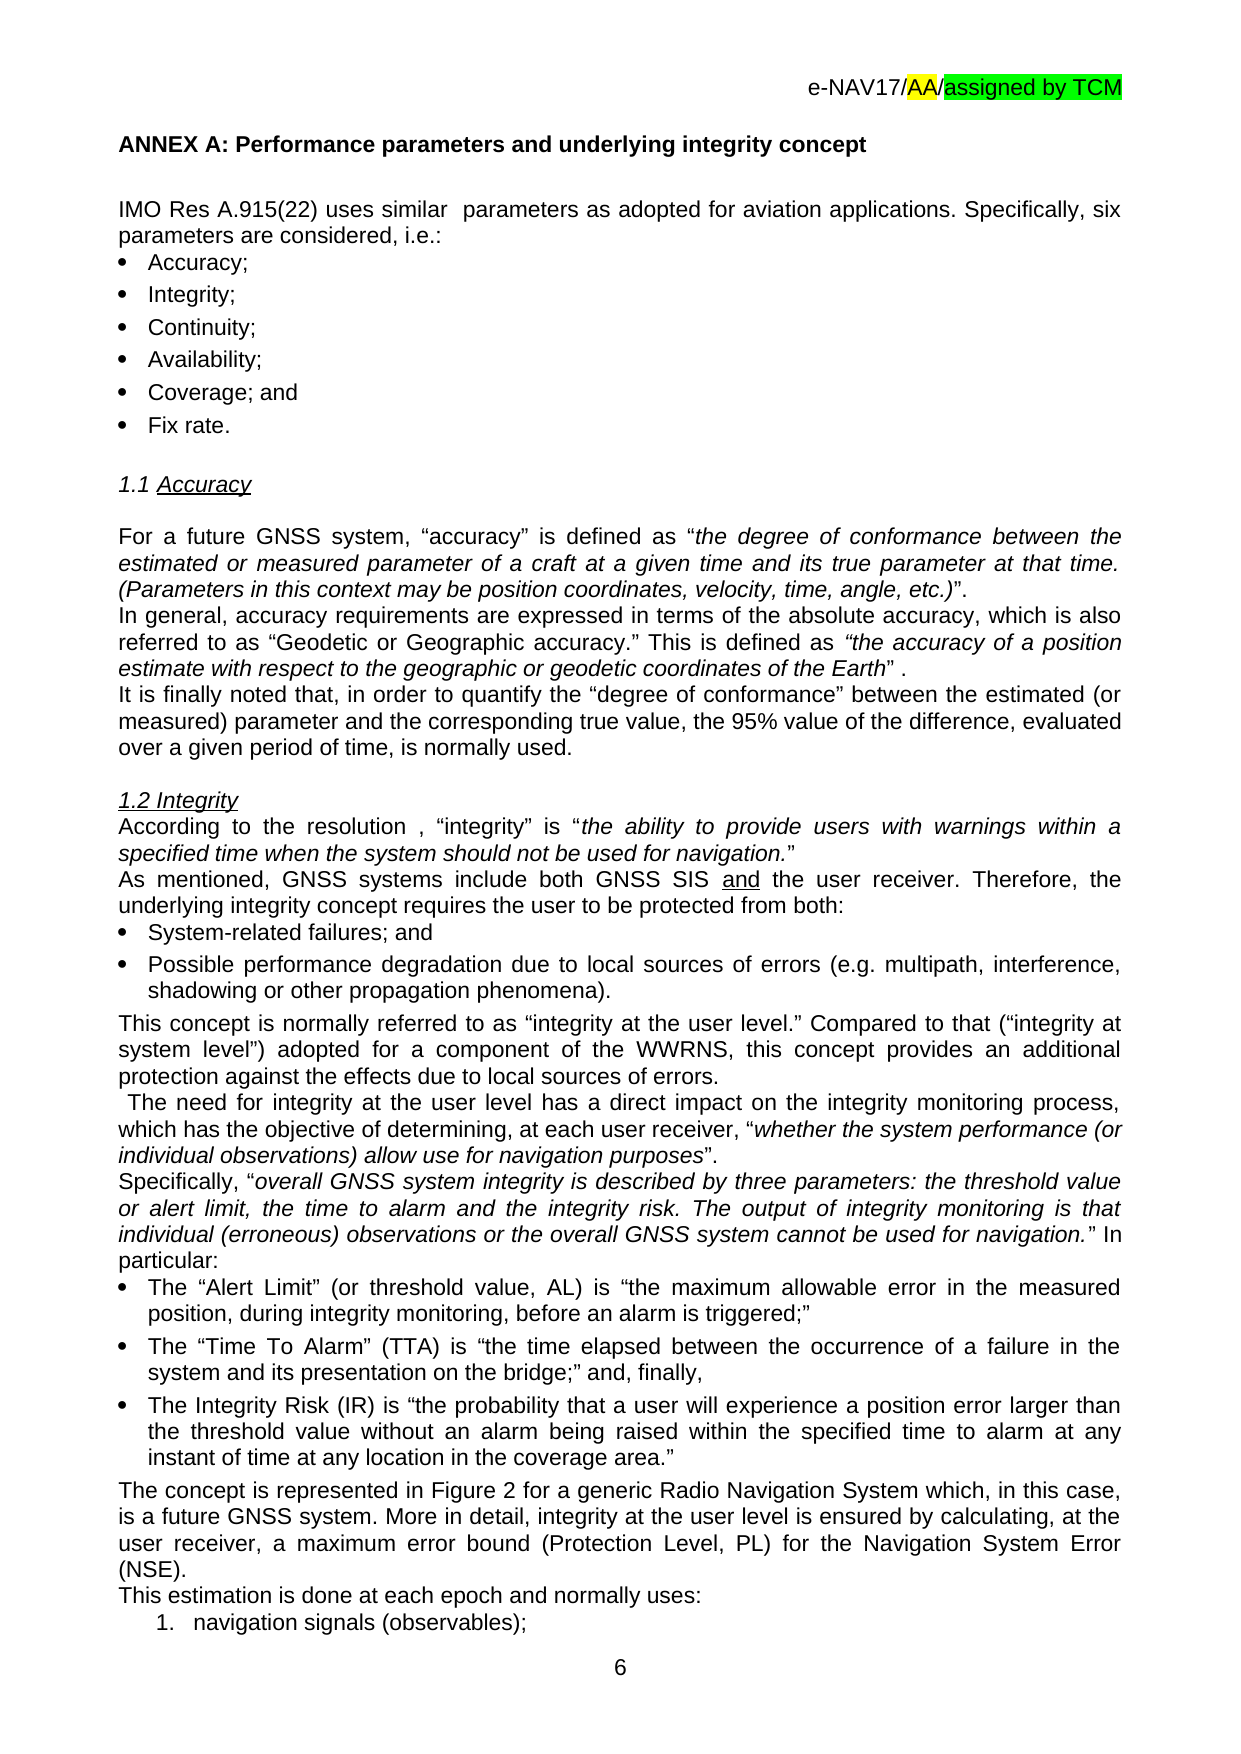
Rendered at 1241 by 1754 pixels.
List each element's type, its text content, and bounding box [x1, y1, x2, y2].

list System-related failures; and [118, 918, 1122, 945]
list Continuity; [118, 314, 1122, 340]
list Accuracy [118, 471, 1122, 497]
list Availability; [118, 346, 1122, 373]
text The need for integrity at the user level has a direct impact on the integrity monitoring process, which has the objective of determining, at each user receiver, “whether the system performance (or individual observations) allow use for navigation purposes”. [118, 1089, 1122, 1168]
text IMO Res A.915(22) uses similar parameters as adopted for aviation applications. Specifically, six parameters are considered, i.e.: [118, 196, 1122, 248]
text The concept is represented in Figure 2 for a generic Radio Navigation System which, in this case, is a future GNSS system. More in detail, integrity at the user level is ensured by calculating, at the user receiver, a maximum error bound (Protection Level, PL) for the Navigation System Error (NSE). [118, 1477, 1122, 1582]
list Accuracy; [118, 248, 1122, 275]
list The “Alert Limit” (or threshold value, AL) is “the maximum allowable error in the measured position, during integrity monitoring, before an alarm is triggered;” [118, 1274, 1122, 1326]
list The Integrity Risk (IR) is “the probability that a user will experience a position error larger than the threshold value without an alarm being raised within the specified time to alarm at any instant of time at any location in the coverage area.” [118, 1392, 1122, 1471]
text For a future GNSS system, “accuracy” is defined as “the degree of conformance between the estimated or measured parameter of a craft at a given time and its true parameter at that time. (Parameters in this context may be position coordinates, velocity, time, angle, etc.)”. [118, 523, 1122, 602]
text In general, accuracy requirements are expressed in terms of the absolute accuracy, which is also referred to as “Geodetic or Geographic accuracy.” This is defined as “the accuracy of a position estimate with respect to the geographic or geodetic coordinates of the Earth” . [118, 602, 1122, 681]
text This concept is normally referred to as “integrity at the user level.” Compared to that (“integrity at system level”) adopted for a component of the WWRNS, this concept provides an additional protection against the effects due to local sources of errors. [118, 1010, 1122, 1089]
text 1.2 Integrity [118, 787, 1122, 813]
subtitle ANNEX A: Performance parameters and underlying integrity concept [118, 131, 1122, 157]
text Specifically, “overall GNSS system integrity is described by three parameters: the threshold value or alert limit, the time to alarm and the integrity risk. The output of integrity monitoring is that individual (erroneous) observations or the overall GNSS system cannot be used for navigation.” In particular: [118, 1168, 1122, 1274]
text This estimation is done at each epoch and normally uses: [118, 1582, 1122, 1609]
text As mentioned, GNSS systems include both GNSS SIS and the user receiver. Therefore, the underlying integrity concept requires the user to be protected from both: [118, 866, 1122, 918]
list Integrity; [118, 281, 1122, 307]
text According to the resolution , “integrity” is “the ability to provide users with warnings within a specified time when the system should not be used for navigation.” [118, 813, 1122, 866]
list navigation signals (observables); [156, 1609, 1122, 1635]
list Possible performance degradation due to local sources of errors (e.g. multipath, interference, shadowing or other propagation phenomena). [118, 951, 1122, 1004]
list Fix rate. [118, 412, 1122, 438]
text It is finally noted that, in order to quantify the “degree of conformance” between the estimated (or measured) parameter and the corresponding true value, the 95% value of the difference, evaluated over a given period of time, is normally used. [118, 681, 1122, 760]
list The “Time To Alarm” (TTA) is “the time elapsed between the occurrence of a failure in the system and its presentation on the bridge;” and, finally, [118, 1333, 1122, 1385]
list Coverage; and [118, 379, 1122, 405]
